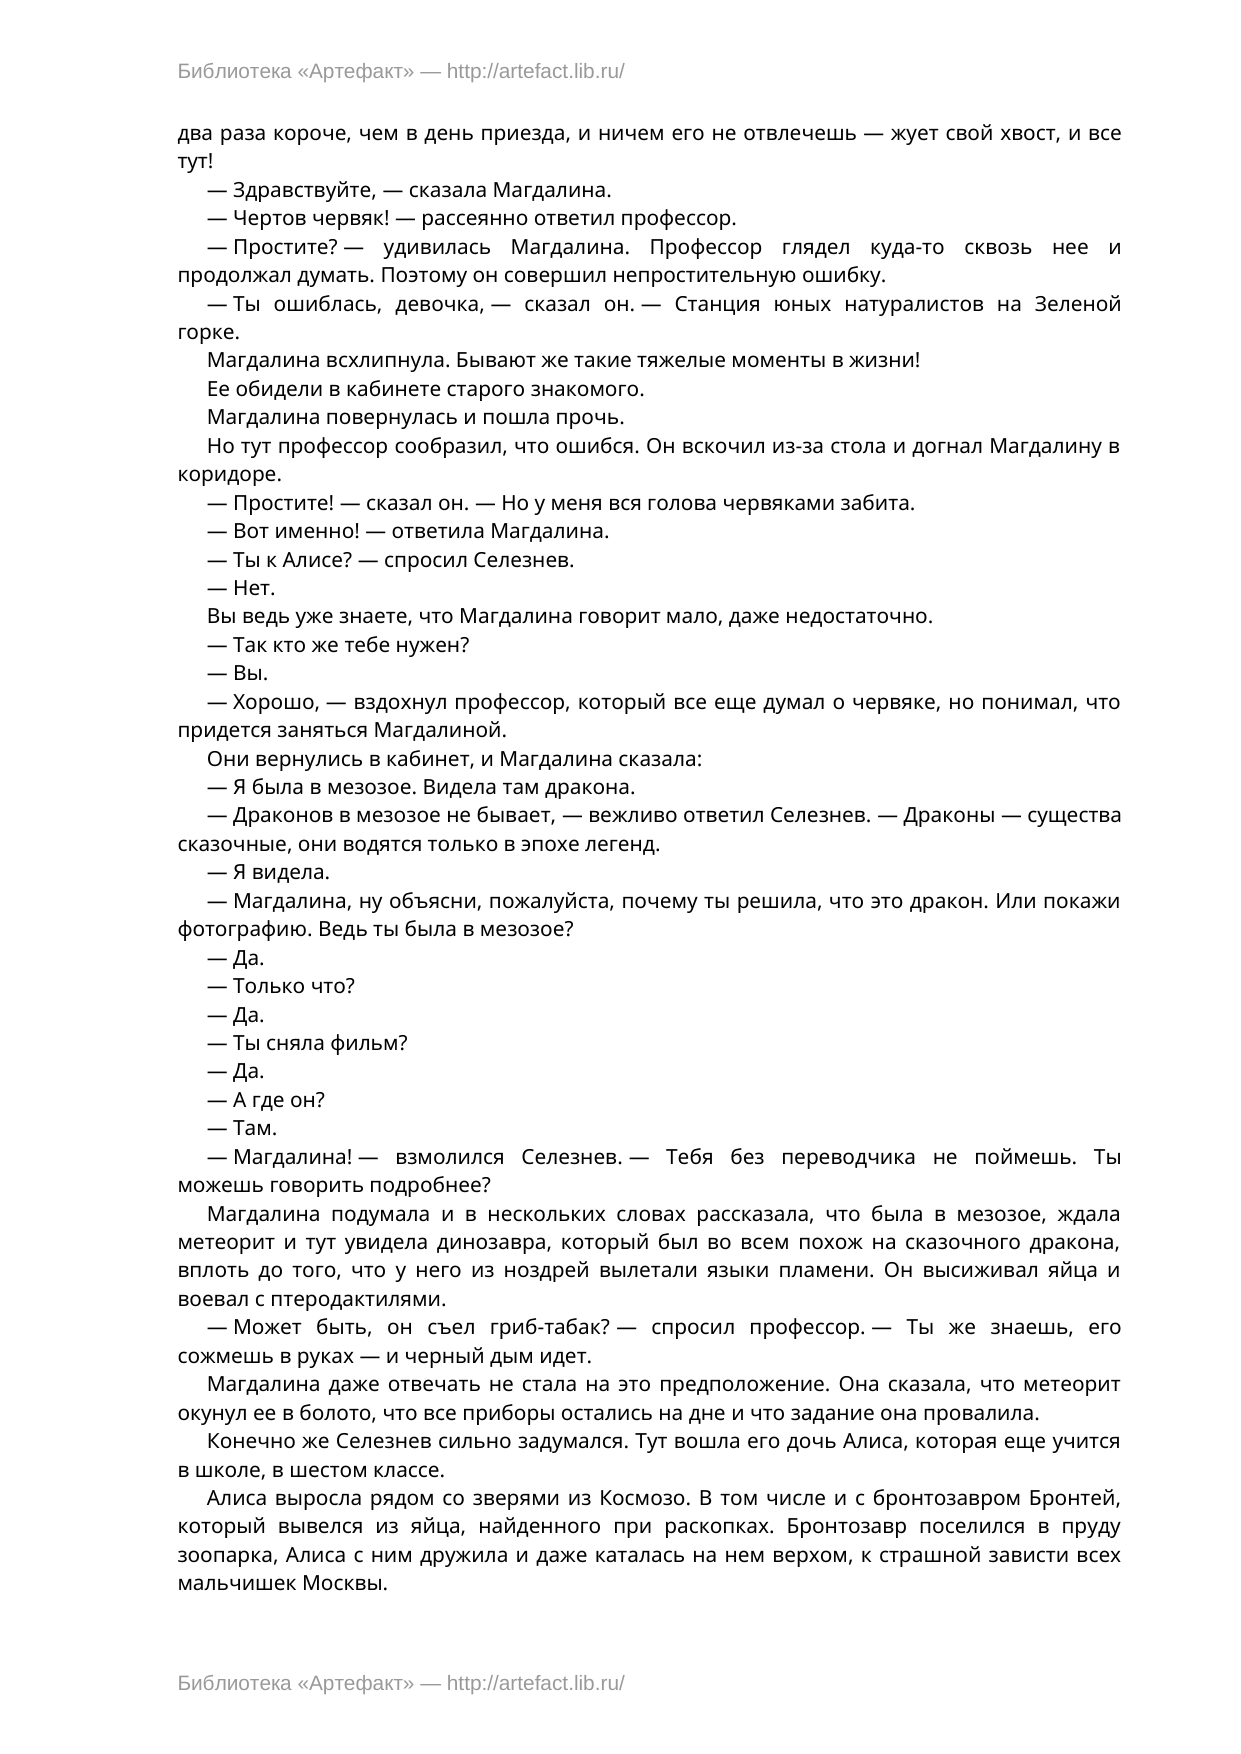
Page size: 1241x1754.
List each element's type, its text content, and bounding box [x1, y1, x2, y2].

text Магдалина подумала и в нескольких словах рассказала, что была в мезозое, ждала метеорит и тут увидела динозавра, который был во всем похож на сказочного дракона, вплоть до того, что у него из ноздрей вылетали языки пламени. Он высиживал яйца и воевал с птеродактилями. [177, 1199, 1122, 1312]
text — Нет. [177, 573, 1122, 602]
text — Драконов в мезозое не бывает, — вежливо ответил Селезнев. — Драконы — существа сказочные, они водятся только в эпохе легенд. [177, 801, 1122, 857]
text — А где он? [177, 1085, 1122, 1113]
text — Я видела. [177, 857, 1122, 886]
text — Вы. [177, 658, 1122, 687]
text — Там. [177, 1113, 1122, 1142]
text — Магдалина! — взмолился Селезнев. — Тебя без переводчика не поймешь. Ты можешь говорить подробнее? [177, 1142, 1122, 1199]
text Магдалина даже отвечать не стала на это предположение. Она сказала, что метеорит окунул ее в болото, что все приборы остались на дне и что задание она провалила. [177, 1369, 1122, 1426]
text — Да. [177, 1000, 1122, 1028]
text — Простите? — удивилась Магдалина. Профессор глядел куда-то сквозь нее и продолжал думать. Поэтому он совершил непростительную ошибку. [177, 232, 1122, 289]
text — Ты ошиблась, девочка, — сказал он. — Станция юных натуралистов на Зеленой горке. [177, 289, 1122, 346]
text — Может быть, он съел гриб-табак? — спросил профессор. — Ты же знаешь, его сожмешь в руках — и черный дым идет. [177, 1312, 1122, 1369]
text Магдалина повернулась и пошла прочь. [177, 402, 1122, 431]
text Магдалина всхлипнула. Бывают же такие тяжелые моменты в жизни! [177, 346, 1122, 374]
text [177, 118, 1122, 175]
text — Ты сняла фильм? [177, 1028, 1122, 1057]
text Вы ведь уже знаете, что Магдалина говорит мало, даже недостаточно. [177, 602, 1122, 630]
text — Так кто же тебе нужен? [177, 630, 1122, 658]
text — Ты к Алисе? — спросил Селезнев. [177, 545, 1122, 573]
text — Только что? [177, 971, 1122, 1000]
text Алиса выросла рядом со зверями из Космозо. В том числе и с бронтозавром Бронтей, который вывелся из яйца, найденного при раскопках. Бронтозавр поселился в пруду зоопарка, Алиса с ним дружила и даже каталась на нем верхом, к страшной зависти всех мальчишек Москвы. [177, 1483, 1122, 1597]
text — Чертов червяк! — рассеянно ответил профессор. [177, 203, 1122, 232]
text Ее обидели в кабинете старого знакомого. [177, 374, 1122, 402]
text Но тут профессор сообразил, что ошибся. Он вскочил из-за стола и догнал Магдалину в коридоре. [177, 431, 1122, 488]
text — Я была в мезозое. Видела там дракона. [177, 772, 1122, 801]
text Конечно же Селезнев сильно задумался. Тут вошла его дочь Алиса, которая еще учится в школе, в шестом классе. [177, 1426, 1122, 1483]
text — Хорошо, — вздохнул профессор, который все еще думал о червяке, но понимал, что придется заняться Магдалиной. [177, 687, 1122, 744]
text — Вот именно! — ответила Магдалина. [177, 516, 1122, 545]
text — Простите! — сказал он. — Но у меня вся голова червяками забита. [177, 488, 1122, 516]
text — Магдалина, ну объясни, пожалуйста, почему ты решила, что это дракон. Или покажи фотографию. Ведь ты была в мезозое? [177, 886, 1122, 943]
text — Да. [177, 943, 1122, 971]
text — Да. [177, 1057, 1122, 1085]
text Они вернулись в кабинет, и Магдалина сказала: [177, 744, 1122, 772]
text — Здравствуйте, — сказала Магдалина. [177, 175, 1122, 203]
